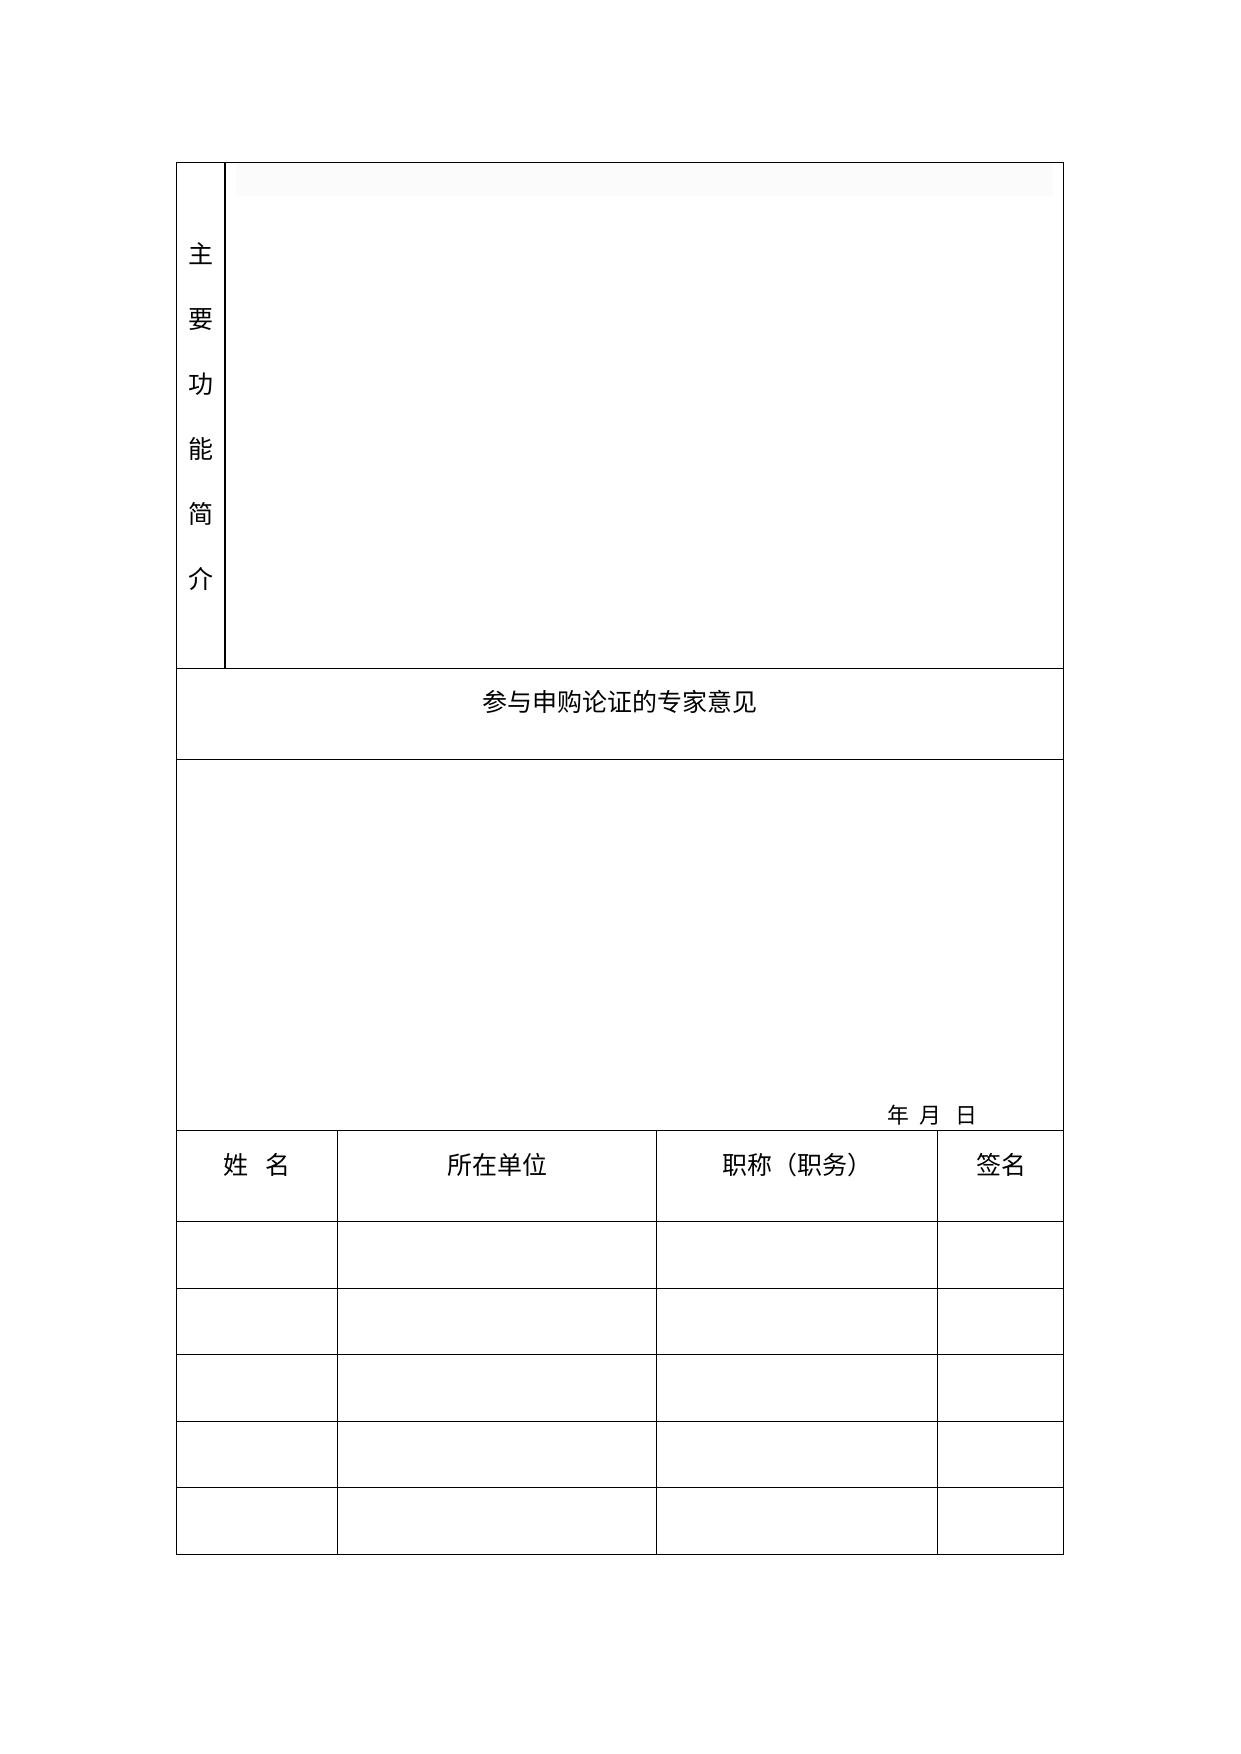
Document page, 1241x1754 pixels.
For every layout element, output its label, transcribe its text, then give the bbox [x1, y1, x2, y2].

table_cell [338, 1289, 656, 1354]
table_cell [177, 1222, 337, 1287]
table_cell [657, 1422, 937, 1487]
table_cell [938, 1222, 1063, 1287]
table_cell [177, 1355, 337, 1421]
table_cell [226, 163, 1063, 667]
table_cell [657, 1355, 937, 1421]
table_cell 姓 名 [177, 1131, 337, 1221]
table_cell 年 月 日 [177, 760, 1063, 1130]
table_cell [938, 1289, 1063, 1354]
table_cell [938, 1488, 1063, 1554]
table_cell 主要功能简介 [177, 163, 224, 667]
table_cell [657, 1289, 937, 1354]
table_cell [338, 1488, 656, 1554]
table_cell [938, 1355, 1063, 1421]
table_cell 签名 [938, 1131, 1063, 1221]
table_cell [338, 1222, 656, 1287]
table_cell [177, 1289, 337, 1354]
table_cell 所在单位 [338, 1131, 656, 1221]
table_cell [338, 1422, 656, 1487]
table_cell [177, 1422, 337, 1487]
table_cell [338, 1355, 656, 1421]
table_cell 职称（职务） [657, 1131, 937, 1221]
table_cell [657, 1488, 937, 1554]
table_cell [938, 1422, 1063, 1487]
table_cell [657, 1222, 937, 1287]
table_cell [177, 1488, 337, 1554]
table_cell 参与申购论证的专家意见 [177, 669, 1063, 759]
